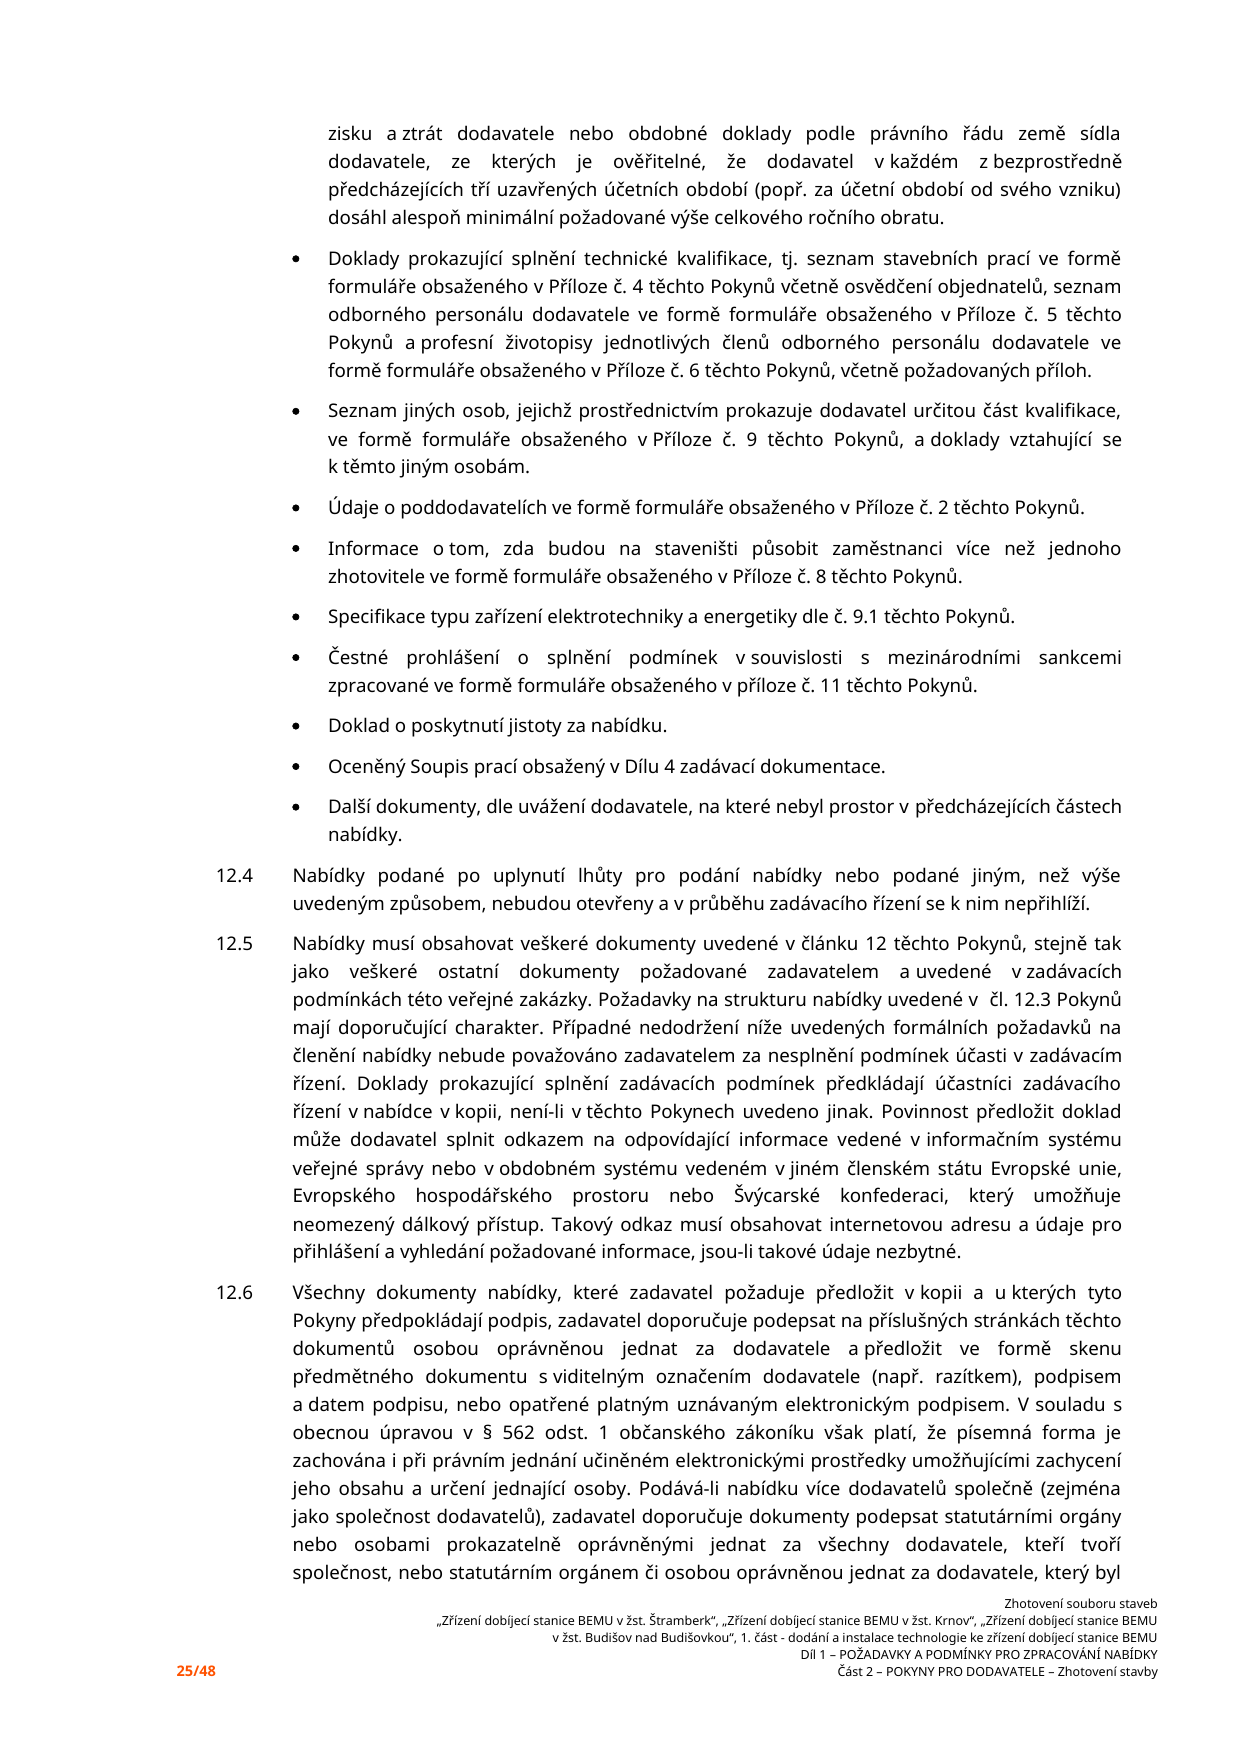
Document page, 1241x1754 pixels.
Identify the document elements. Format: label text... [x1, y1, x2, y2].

text Seznam jiných osob, jejichž prostřednictvím prokazuje dodavatel určitou část kvalifikace, ve formě formuláře obsaženého v Příloze č. 9 těchto Pokynů, a doklady vztahující se k těmto jiným osobám. [292, 398, 1122, 479]
text Informace o tom, zda budou na staveništi působit zaměstnanci více než jednoho zhotovitele ve formě formuláře obsaženého v Příloze č. 8 těchto Pokynů. [292, 535, 1122, 588]
text Nabídky podané po uplynutí lhůty pro podání nabídky nebo podané jiným, než výše uvedeným způsobem, nebudou otevřeny a v průběhu zadávacího řízení se k nim nepřihlíží. [216, 862, 1122, 916]
text Doklady prokazující splnění technické kvalifikace, tj. seznam stavebních prací ve formě formuláře obsaženého v Příloze č. 4 těchto Pokynů včetně osvědčení objednatelů, seznam odborného personálu dodavatele ve formě formuláře obsaženého v Příloze č. 5 těchto Pokynů a profesní životopisy jednotlivých členů odborného personálu dodavatele ve formě formuláře obsaženého v Příloze č. 6 těchto Pokynů, včetně požadovaných příloh. [292, 245, 1122, 383]
text Čestné prohlášení o splnění podmínek v souvislosti s mezinárodními sankcemi zpracované ve formě formuláře obsaženého v příloze č. 11 těchto Pokynů. [292, 644, 1122, 697]
text Oceněný Soupis prací obsažený v Dílu 4 zadávací dokumentace. [292, 753, 1122, 778]
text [216, 1279, 1122, 1585]
text Další dokumenty, dle uvážení dodavatele, na které nebyl prostor v předcházejících částech nabídky. [292, 793, 1122, 847]
text Nabídky musí obsahovat veškeré dokumenty uvedené v článku 12 těchto Pokynů, stejně tak jako veškeré ostatní dokumenty požadované zadavatelem a uvedené v zadávacích podmínkách této veřejné zakázky. Požadavky na strukturu nabídky uvedené v čl. 12.3 Pokynů mají doporučující charakter. Případné nedodržení níže uvedených formálních požadavků na členění nabídky nebude považováno zadavatelem za nesplnění podmínek účasti v zadávacím řízení. Doklady prokazující splnění zadávacích podmínek předkládají účastníci zadávacího řízení v nabídce v kopii, není-li v těchto Pokynech uvedeno jinak. Povinnost předložit doklad může dodavatel splnit odkazem na odpovídající informace vedené v informačním systému veřejné správy nebo v obdobném systému vedeném v jiném členském státu Evropské unie, Evropského hospodářského prostoru nebo Švýcarské konfederaci, který umožňuje neomezený dálkový přístup. Takový odkaz musí obsahovat internetovou adresu a údaje pro přihlášení a vyhledání požadované informace, jsou-li takové údaje nezbytné. [216, 931, 1122, 1264]
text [292, 121, 1122, 230]
text Údaje o poddodavatelích ve formě formuláře obsaženého v Příloze č. 2 těchto Pokynů. [292, 494, 1122, 520]
text Specifikace typu zařízení elektrotechniky a energetiky dle č. 9.1 těchto Pokynů. [292, 603, 1122, 629]
text Doklad o poskytnutí jistoty za nabídku. [292, 712, 1122, 738]
